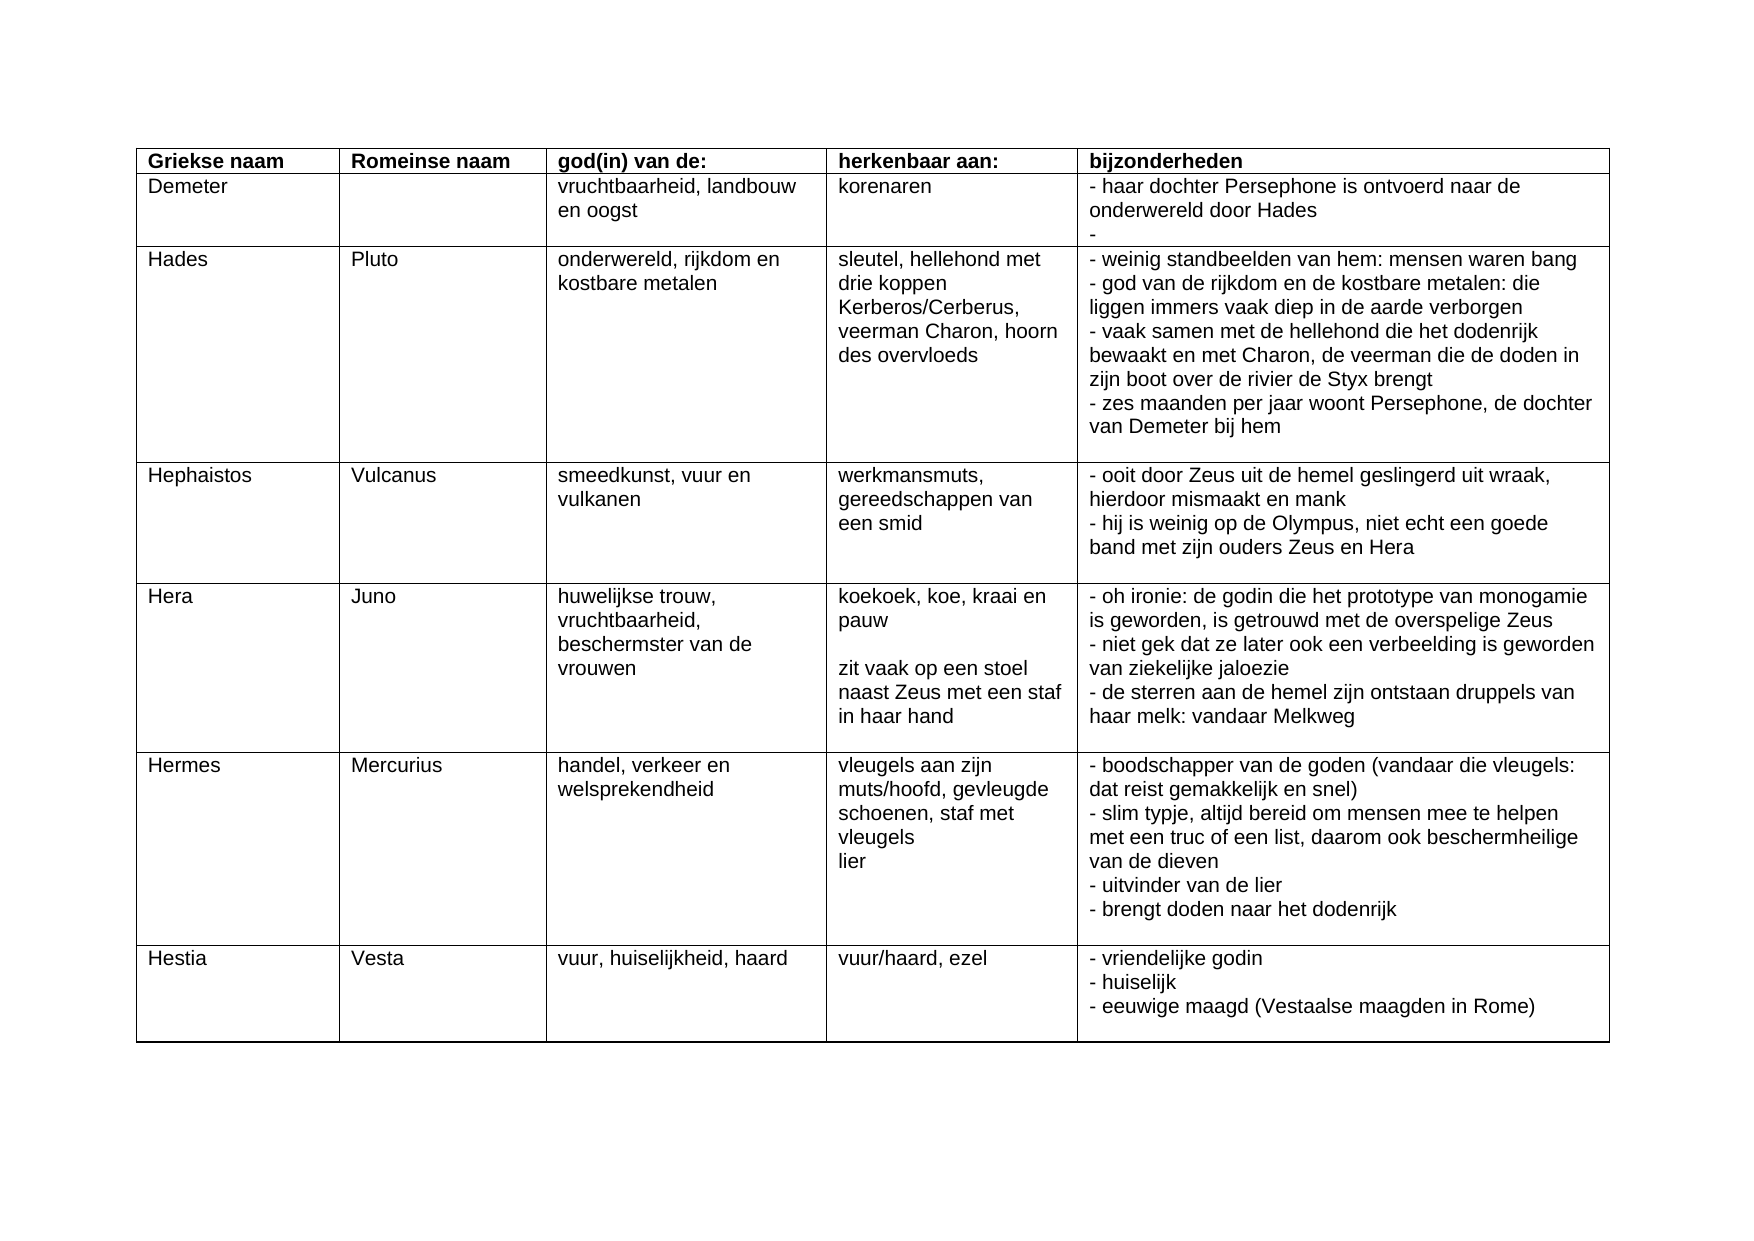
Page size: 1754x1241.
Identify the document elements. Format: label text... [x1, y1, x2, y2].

table_cell korenaren [827, 174, 1077, 246]
table_cell - weinig standbeelden van hem: mensen waren bang - god van de rijkdom en de kostbare metalen: die liggen immers vaak diep in de aarde verborgen - vaak samen met de hellehond die het dodenrijk bewaakt en met Charon, de veerman die de doden in zijn boot over de rivier de Styx brengt - zes maanden per jaar woont Persephone, de dochter van Demeter bij hem [1078, 247, 1609, 462]
table_cell Hera [137, 584, 339, 752]
table_cell Hephaistos [137, 463, 339, 583]
table_cell handel, verkeer en welsprekendheid [547, 753, 826, 944]
table_cell - ooit door Zeus uit de hemel geslingerd uit wraak, hierdoor mismaakt en mank - hij is weinig op de Olympus, niet echt een goede band met zijn ouders Zeus en Hera [1078, 463, 1609, 583]
table_cell Mercurius [340, 753, 546, 944]
table_cell vuur/haard, ezel [827, 946, 1077, 1041]
table_cell Pluto [340, 247, 546, 462]
table_cell Hermes [137, 753, 339, 944]
table_cell Vulcanus [340, 463, 546, 583]
table_cell smeedkunst, vuur en vulkanen [547, 463, 826, 583]
table_cell - oh ironie: de godin die het prototype van monogamie is geworden, is getrouwd met de overspelige Zeus - niet gek dat ze later ook een verbeelding is geworden van ziekelijke jaloezie - de sterren aan de hemel zijn ontstaan druppels van haar melk: vandaar Melkweg [1078, 584, 1609, 752]
table_cell vuur, huiselijkheid, haard [547, 946, 826, 1041]
table_cell werkmansmuts, gereedschappen van een smid [827, 463, 1077, 583]
table_cell - vriendelijke godin - huiselijk - eeuwige maagd (Vestaalse maagden in Rome) [1078, 946, 1609, 1041]
table_cell onderwereld, rijkdom en kostbare metalen [547, 247, 826, 462]
table_header bijzonderheden [1078, 149, 1609, 173]
table_header Griekse naam [137, 149, 339, 173]
table_cell koekoek, koe, kraai en pauw zit vaak op een stoel naast Zeus met een staf in haar hand [827, 584, 1077, 752]
table_cell - haar dochter Persephone is ontvoerd naar de onderwereld door Hades - [1078, 174, 1609, 246]
table_cell huwelijkse trouw, vruchtbaarheid, beschermster van de vrouwen [547, 584, 826, 752]
table_header Romeinse naam [340, 149, 546, 173]
table_cell Vesta [340, 946, 546, 1041]
table_cell - boodschapper van de goden (vandaar die vleugels: dat reist gemakkelijk en snel) - slim typje, altijd bereid om mensen mee te helpen met een truc of een list, daarom ook beschermheilige van de dieven - uitvinder van de lier - brengt doden naar het dodenrijk [1078, 753, 1609, 944]
table_cell sleutel, hellehond met drie koppen Kerberos/Cerberus, veerman Charon, hoorn des overvloeds [827, 247, 1077, 462]
table_cell Hestia [137, 946, 339, 1041]
table_header god(in) van de: [547, 149, 826, 173]
table_cell [340, 174, 546, 246]
table_header herkenbaar aan: [827, 149, 1077, 173]
table_cell vleugels aan zijn muts/hoofd, gevleugde schoenen, staf met vleugels lier [827, 753, 1077, 944]
table_cell Hades [137, 247, 339, 462]
table_cell Demeter [137, 174, 339, 246]
table_cell Juno [340, 584, 546, 752]
table_cell vruchtbaarheid, landbouw en oogst [547, 174, 826, 246]
